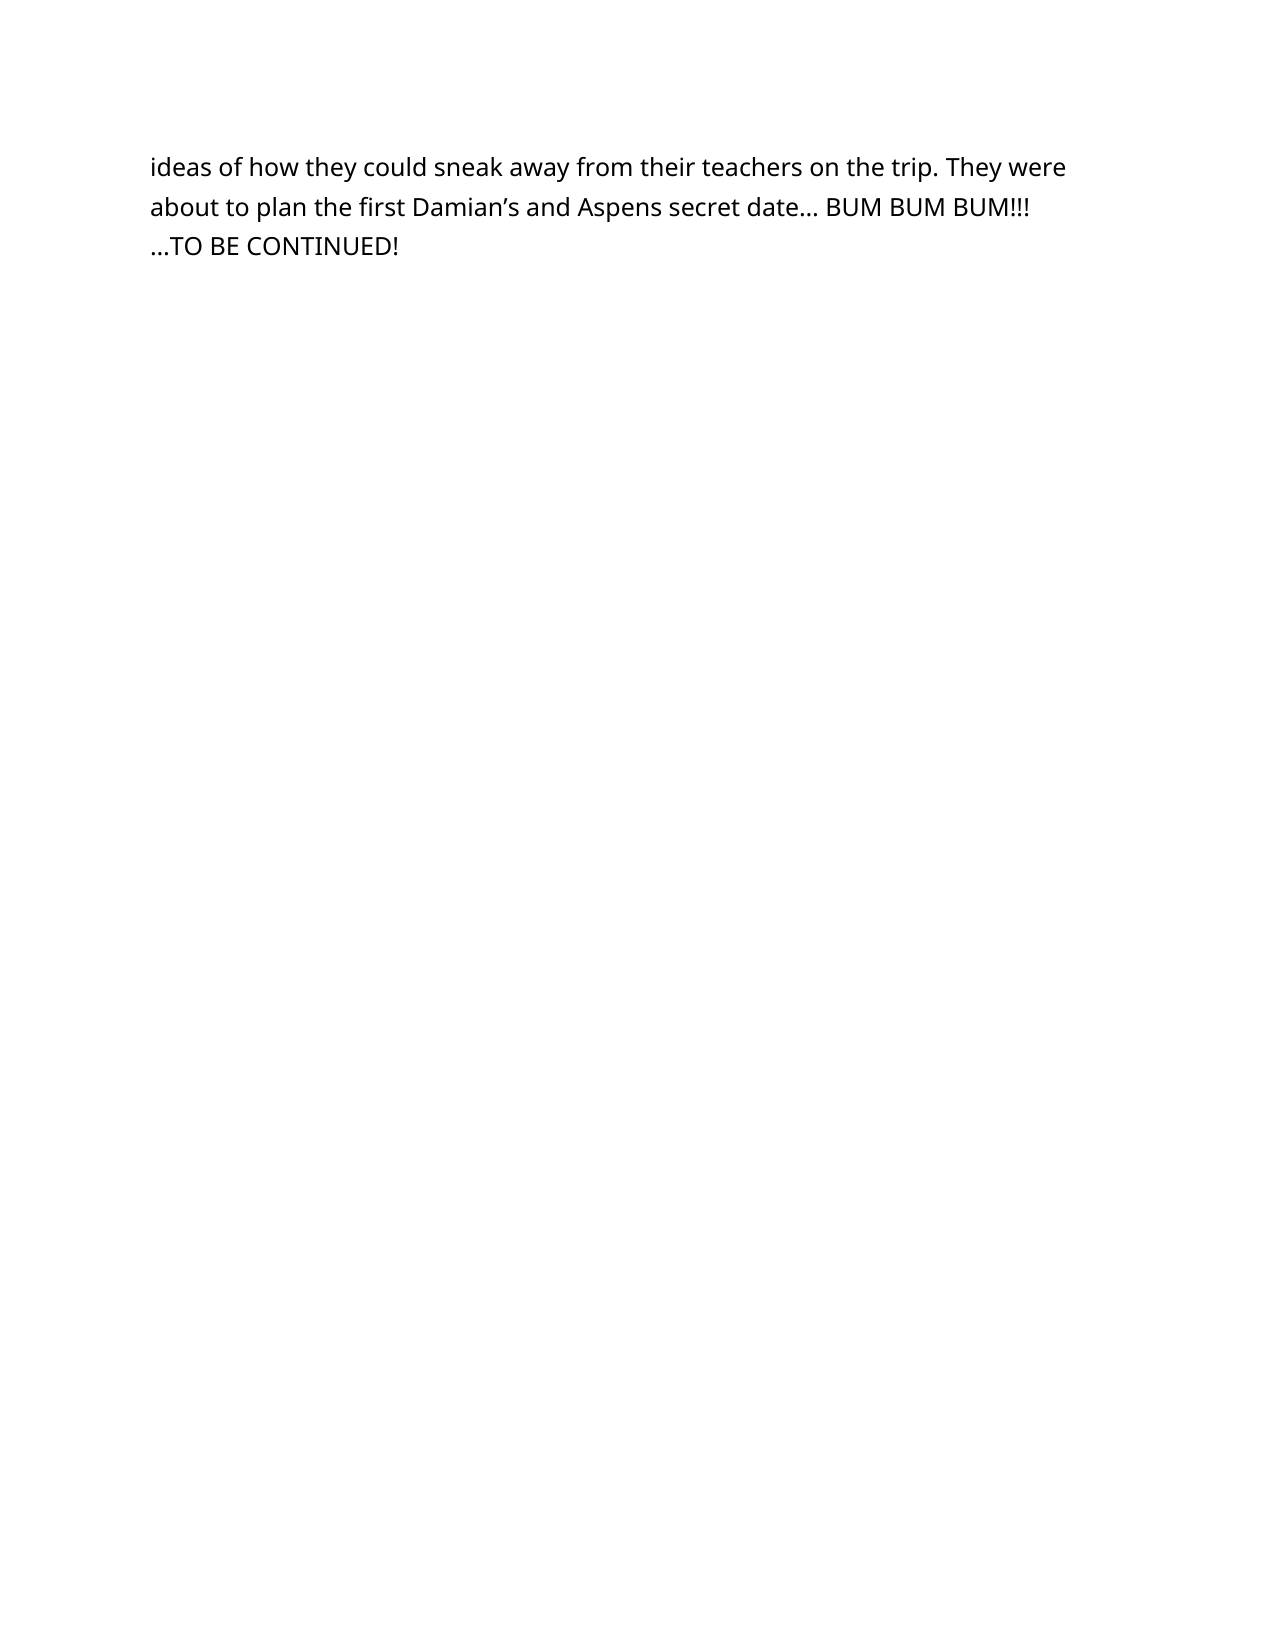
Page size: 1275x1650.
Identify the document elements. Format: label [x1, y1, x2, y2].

text [150, 150, 1125, 262]
